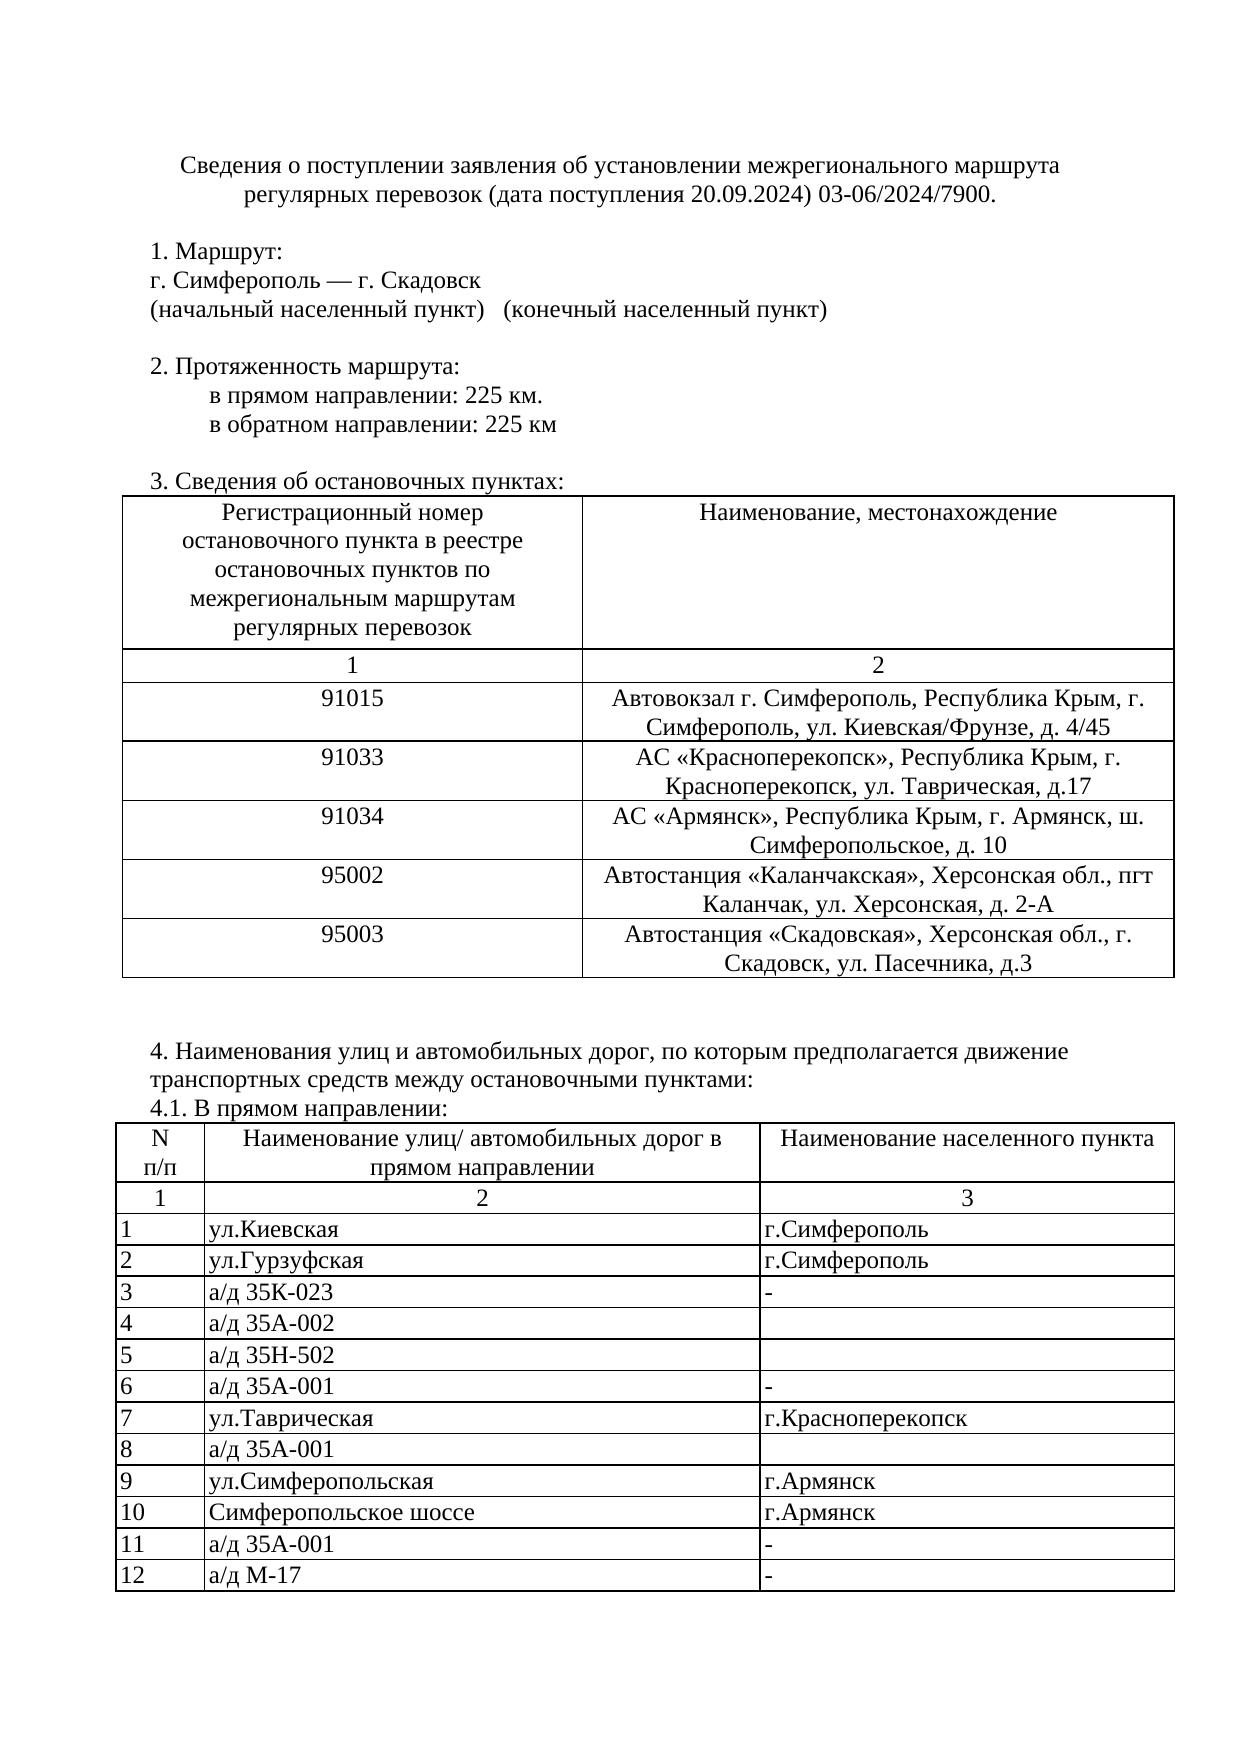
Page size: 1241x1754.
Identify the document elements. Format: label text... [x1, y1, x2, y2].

table_header Наименование населенного пункта [761, 1124, 1174, 1181]
table_cell АС «Армянск», Республика Крым, г. Армянск, ш. Симферопольское, д. 10 [583, 801, 1173, 858]
table_cell а/д 35А-002 [205, 1308, 759, 1338]
table_cell 9 [117, 1466, 204, 1496]
table_cell 91033 [123, 742, 582, 799]
table_cell 7 [117, 1403, 204, 1433]
table_cell Симферопольское шоссе [205, 1497, 759, 1527]
table_cell 1 [117, 1183, 204, 1212]
text 4. Наименования улиц и автомобильных дорог, по которым предполагается движение транспортных средств между остановочными пунктами: [150, 1036, 1090, 1093]
table_cell ул.Симферопольская [205, 1466, 759, 1496]
table_cell 91034 [123, 801, 582, 858]
text г. Симферополь — г. Скадовск [150, 265, 1090, 294]
table_header Наименование, местонахождение [583, 497, 1173, 648]
table_cell а/д 35А-001 [205, 1371, 759, 1401]
table_cell 95002 [123, 860, 582, 918]
text (начальный населенный пункт) (конечный населенный пункт) [150, 294, 1090, 322]
table_cell 6 [117, 1371, 204, 1401]
table_cell а/д М-17 [205, 1560, 759, 1590]
table_cell 2 [117, 1246, 204, 1275]
table_cell АС «Красноперекопск», Республика Крым, г. Красноперекопск, ул. Таврическая, д.17 [583, 742, 1173, 799]
text 1. Маршрут: [150, 236, 1090, 265]
table_cell Автостанция «Скадовская», Херсонская обл., г. Скадовск, ул. Пасечника, д.3 [583, 919, 1173, 977]
table_header Наименование улиц/ автомобильных дорог в прямом направлении [205, 1124, 759, 1181]
table_cell ул.Гурзуфская [205, 1246, 759, 1275]
table_cell г.Армянск [761, 1497, 1174, 1527]
table_cell [761, 1434, 1174, 1464]
table_cell 10 [117, 1497, 204, 1527]
table_cell 3 [761, 1183, 1174, 1212]
text в прямом направлении: 225 км. [150, 380, 1090, 409]
table_header Регистрационный номер остановочного пункта в реестре остановочных пунктов по межрегиональным маршрутам регулярных перевозок [123, 497, 582, 648]
table_cell - [761, 1529, 1174, 1558]
table_cell 4 [117, 1308, 204, 1338]
table_cell - [761, 1371, 1174, 1401]
table_cell а/д 35К-023 [205, 1277, 759, 1307]
table_cell 2 [205, 1183, 759, 1212]
text 2. Протяженность маршрута: [150, 351, 1090, 380]
table_cell ул.Киевская [205, 1214, 759, 1244]
text 3. Сведения об остановочных пунктах: [150, 466, 1090, 495]
text 4.1. В прямом направлении: [150, 1093, 1090, 1122]
table_cell 8 [117, 1434, 204, 1464]
table_cell а/д 35А-001 [205, 1529, 759, 1558]
text Сведения о поступлении заявления об установлении межрегионального маршрута регулярных перевозок (дата поступления 20.09.2024) 03-06/2024/7900. [150, 150, 1090, 207]
table_cell 2 [583, 650, 1173, 681]
table_cell а/д 35А-001 [205, 1434, 759, 1464]
table_cell - [761, 1560, 1174, 1590]
table_cell [761, 1340, 1174, 1370]
table_cell 11 [117, 1529, 204, 1558]
table_cell 91015 [123, 683, 582, 740]
table_cell [761, 1308, 1174, 1338]
table_cell а/д 35Н-502 [205, 1340, 759, 1370]
table_cell 3 [117, 1277, 204, 1307]
text в обратном направлении: 225 км [150, 409, 1090, 437]
table_cell Автостанция «Каланчакская», Херсонская обл., пгт Каланчак, ул. Херсонская, д. 2-А [583, 860, 1173, 918]
table_cell 12 [117, 1560, 204, 1590]
table_cell г.Симферополь [761, 1214, 1174, 1244]
table_cell 1 [123, 650, 582, 681]
table_cell 1 [117, 1214, 204, 1244]
table_cell 95003 [123, 919, 582, 977]
table_cell ул.Таврическая [205, 1403, 759, 1433]
table_cell Автовокзал г. Симферополь, Республика Крым, г. Симферополь, ул. Киевская/Фрунзе, д. 4/45 [583, 683, 1173, 740]
table_cell г.Симферополь [761, 1246, 1174, 1275]
table_cell г.Красноперекопск [761, 1403, 1174, 1433]
table_cell г.Армянск [761, 1466, 1174, 1496]
table_header N п/п [117, 1124, 204, 1181]
table_cell - [761, 1277, 1174, 1307]
table_cell 5 [117, 1340, 204, 1370]
